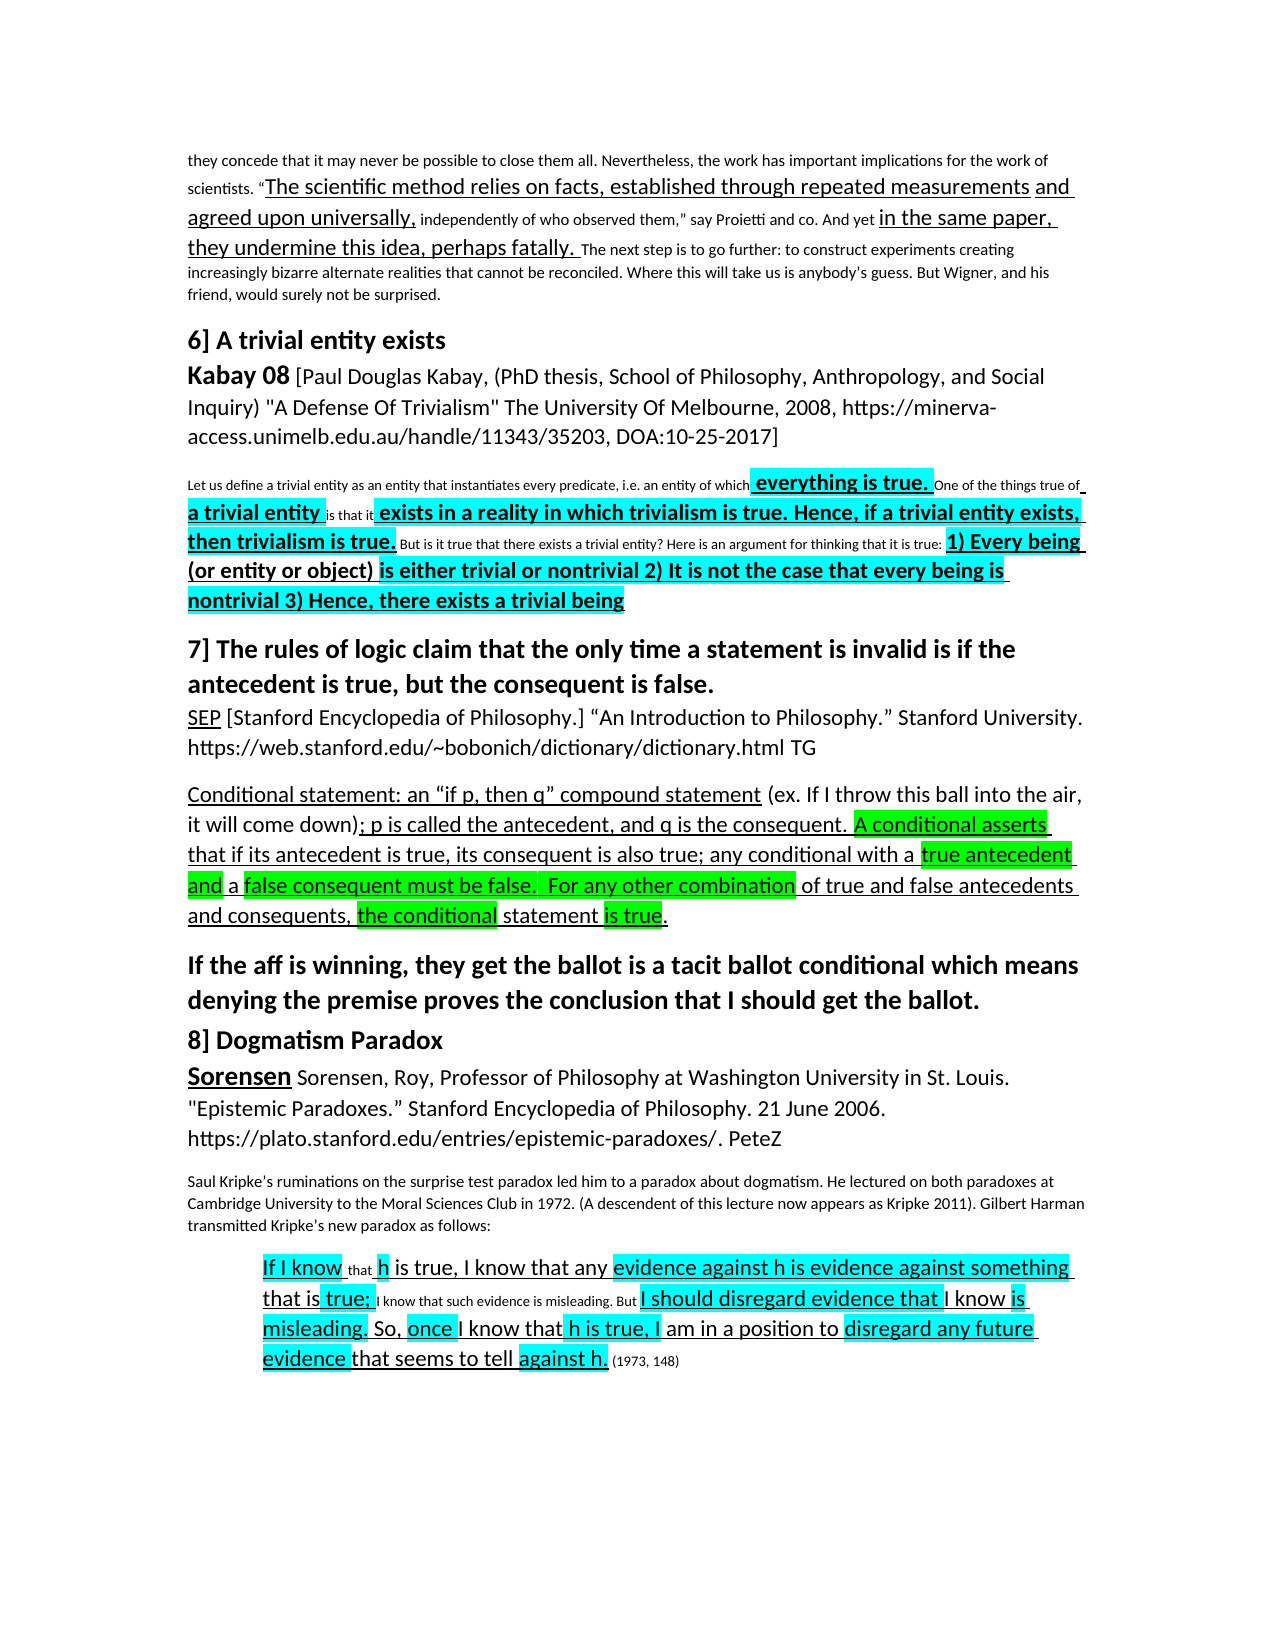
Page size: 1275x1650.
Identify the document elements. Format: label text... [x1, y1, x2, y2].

text If I know that h is true, I know that any evidence against h is evidence against something that is true; I know that such evidence is misleading. But I should disregard evidence that I know is misleading. So, once I know that h is true, I am in a position to disregard any future evidence that seems to tell against h. (1973, 148) [262, 1253, 1087, 1372]
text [187, 150, 1087, 305]
text Sorensen Sorensen, Roy, Professor of Philosophy at Washington University in St. Louis. "Epistemic Paradoxes.” Stanford Encyclopedia of Philosophy. 21 June 2006. https://plato.stanford.edu/entries/epistemic-paradoxes/. PeteZ [187, 1059, 1087, 1152]
text Let us define a trivial entity as an entity that instantiates every predicate, i.e. an entity of which everything is true. One of the things true of a trivial entity is that it exists in a reality in which trivialism is true. Hence, if a trivial entity exists, then trivialism is true. But is it true that there exists a trivial entity? Here is an argument for thinking that it is true: 1) Every being (or entity or object) is either trivial or nontrivial 2) It is not the case that every being is nontrivial 3) Hence, there exists a trivial being [187, 468, 1087, 614]
text Kabay 08 [Paul Douglas Kabay, (PhD thesis, School of Philosophy, Anthropology, and Social Inquiry) "A Defense Of Trivialism" The University Of Melbourne, 2008, https://minerva-access.unimelb.edu.au/handle/11343/35203, DOA:10-25-2017] [187, 358, 1087, 450]
subtitle If the aff is winning, they get the ballot is a tacit ballot conditional which means denying the premise proves the conclusion that I should get the ballot. [187, 948, 1087, 1017]
subtitle 6] A trivial entity exists [187, 323, 1087, 356]
subtitle 8] Dogmatism Paradox [187, 1023, 1087, 1056]
subtitle 7] The rules of logic claim that the only time a statement is invalid is if the antecedent is true, but the consequent is false. [187, 632, 1087, 701]
text Conditional statement: an “if p, then q” compound statement (ex. If I throw this ball into the air, it will come down); p is called the antecedent, and q is the consequent. A conditional asserts that if its antecedent is true, its consequent is also true; any conditional with a true antecedent and a false consequent must be false. For any other combination of true and false antecedents and consequents, the conditional statement is true. [187, 780, 1087, 929]
text SEP [Stanford Encyclopedia of Philosophy.] “An Introduction to Philosophy.” Stanford University. https://web.stanford.edu/~bobonich/dictionary/dictionary.html TG Massa [187, 703, 1087, 761]
text Saul Kripke’s ruminations on the surprise test paradox led him to a paradox about dogmatism. He lectured on both paradoxes at Cambridge University to the Moral Sciences Club in 1972. (A descendent of this lecture now appears as Kripke 2011). Gilbert Harman transmitted Kripke’s new paradox as follows: [187, 1171, 1087, 1235]
